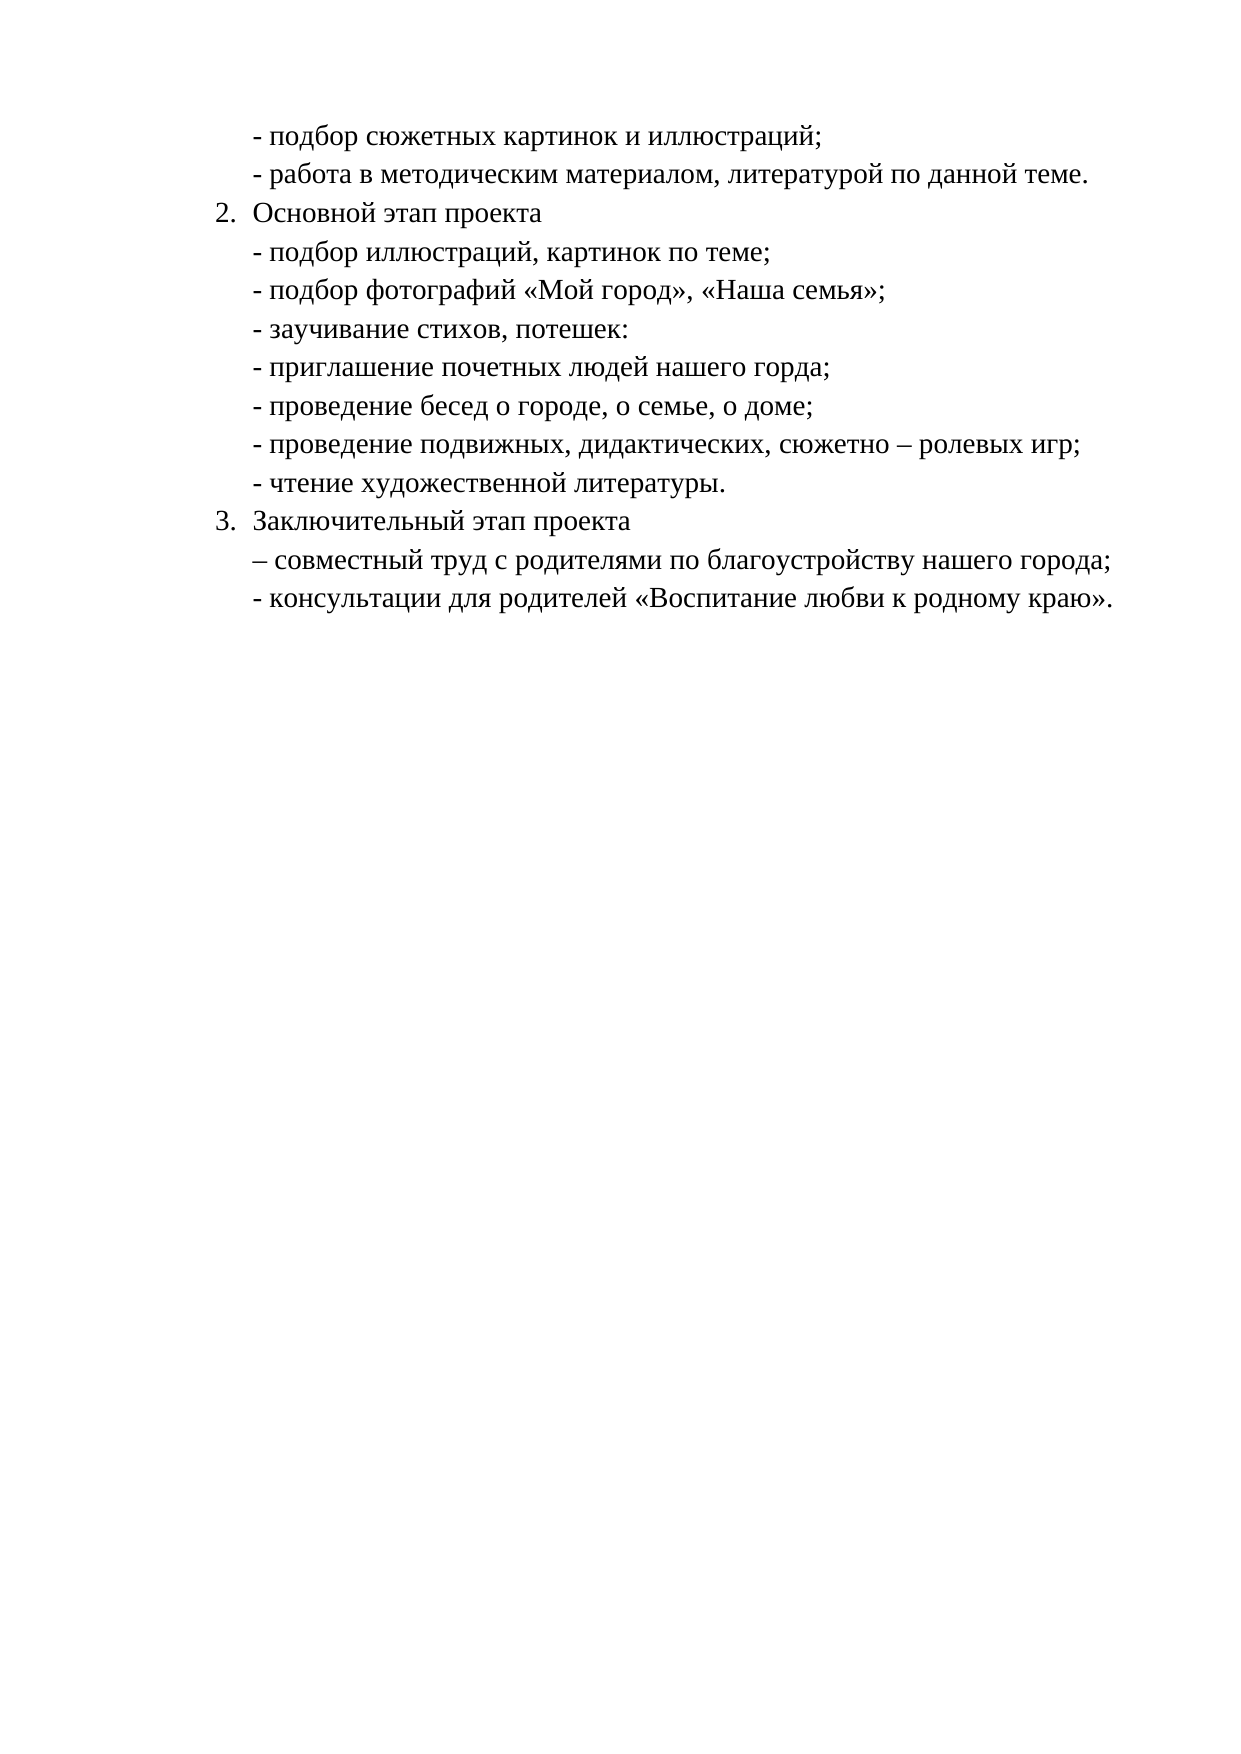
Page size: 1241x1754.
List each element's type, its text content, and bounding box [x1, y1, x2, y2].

list – совместный труд с родителями по благоустройству нашего города; [252, 542, 1152, 576]
list - заучивание стихов, потешек: [252, 311, 1152, 344]
list - проведение подвижных, дидактических, сюжетно – ролевых игр; [252, 426, 1152, 460]
list - подбор фотографий «Мой город», «Наша семья»; [252, 272, 1152, 306]
list - проведение бесед о городе, о семье, о доме; [252, 388, 1152, 421]
list Основной этап проекта [215, 195, 1152, 229]
list - подбор иллюстраций, картинок по теме; [252, 234, 1152, 267]
list - работа в методическим материалом, литературой по данной теме. [252, 157, 1152, 190]
list Заключительный этап проекта [215, 503, 1152, 537]
list - приглашение почетных людей нашего горда; [252, 349, 1152, 383]
list - чтение художественной литературы. [252, 465, 1152, 498]
list - подбор сюжетных картинок и иллюстраций; [252, 118, 1152, 152]
list - консультации для родителей «Воспитание любви к родному краю». [252, 581, 1152, 614]
